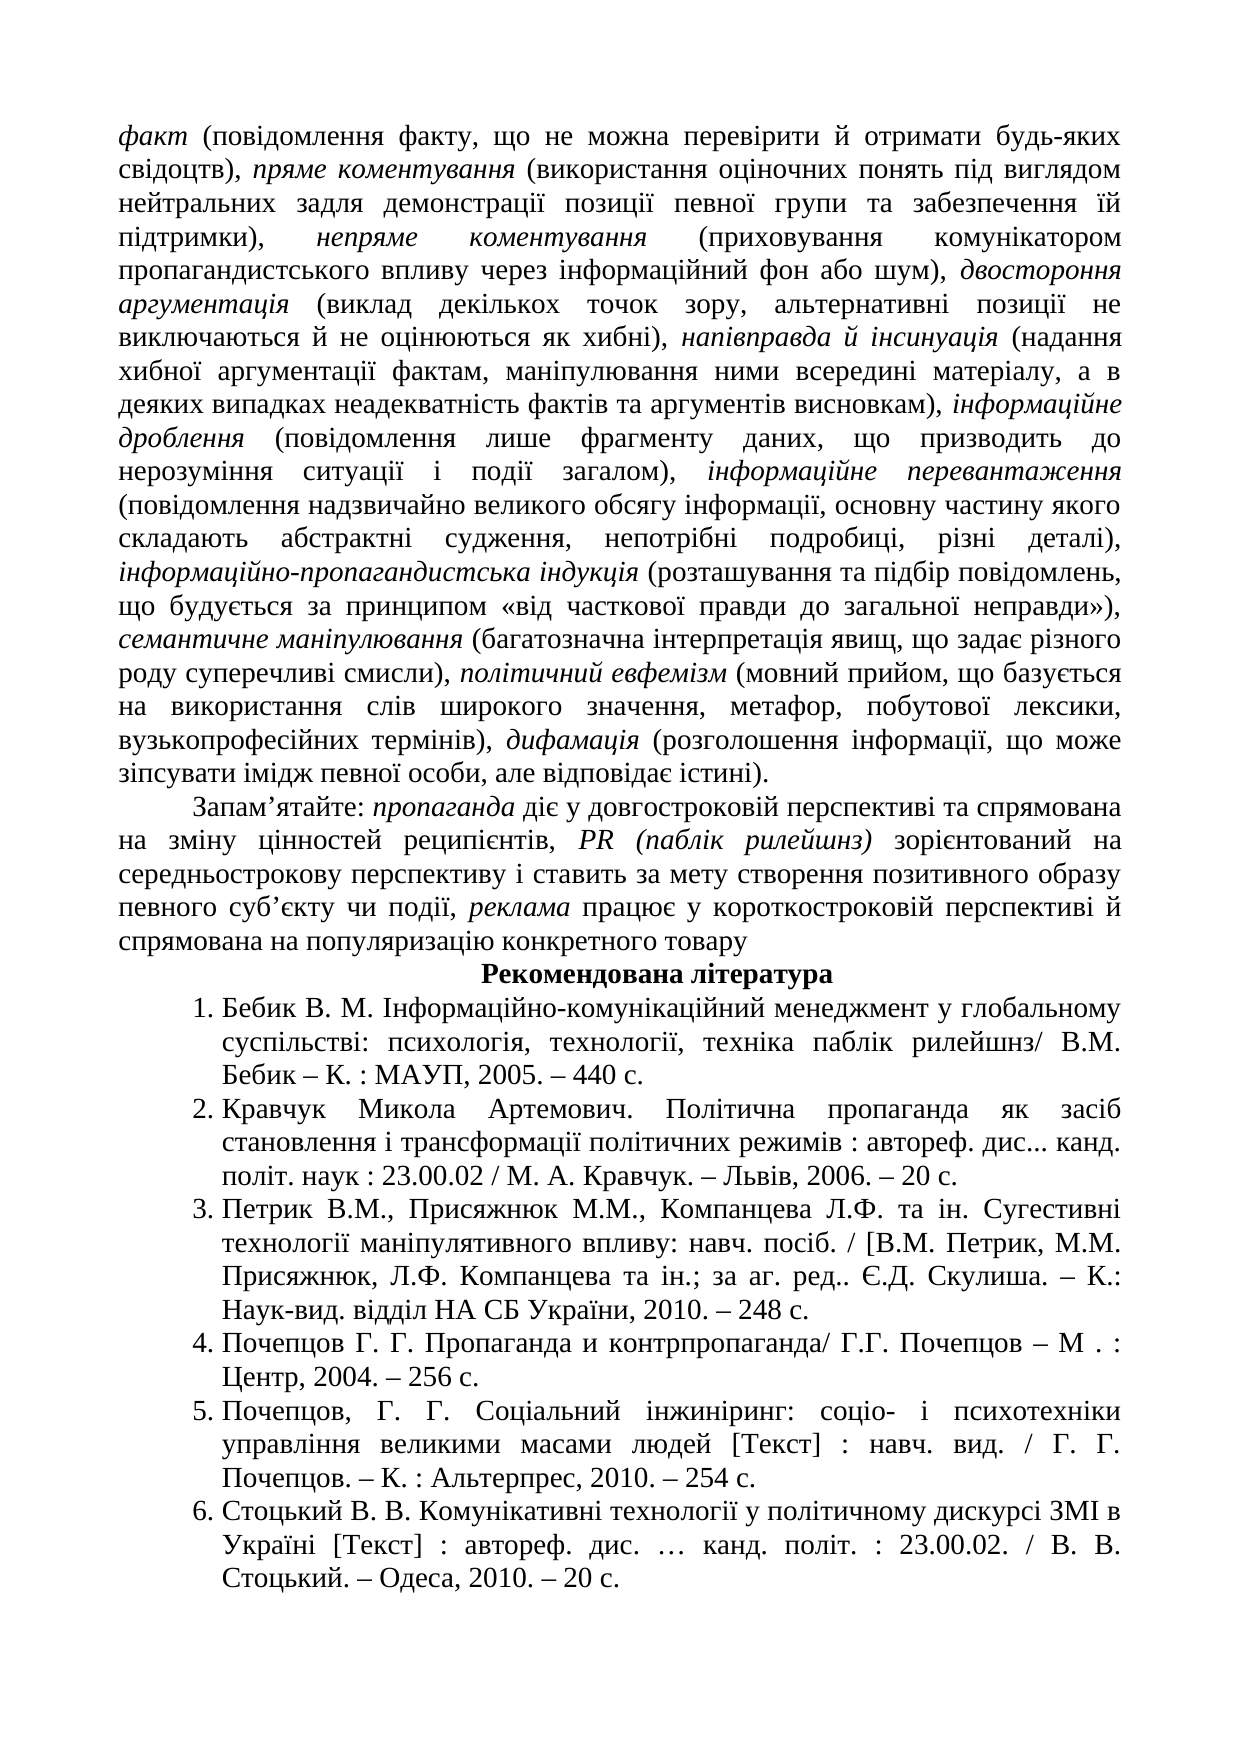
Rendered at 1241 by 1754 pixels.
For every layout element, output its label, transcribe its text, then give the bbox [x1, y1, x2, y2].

list Почепцов Г. Г. Пропаганда и контрпропаганда/ Г.Г. Почепцов – М . : Центр, 2004. – 256 с. [192, 1326, 1122, 1393]
list Кравчук Микола Артемович. Політична пропаганда як засіб становлення і трансформації політичних режимів : автореф. дис... канд. політ. наук : 23.00.02 / М. А. Кравчук. – Львів, 2006. – 20 с. [192, 1091, 1122, 1191]
text Рекомендована література [118, 957, 1122, 990]
list Бебик В. М. Інформаційно-комунікаційний менеджмент у глобальному суспільстві: психологія, технології, техніка паблік рилейшнз/ В.М. Бебик – К. : МАУП, 2005. – 440 с. [192, 990, 1122, 1091]
list Почепцов, Г. Г. Соціальний інжиніринг: соціо- і психотехніки управління великими масами людей [Текст] : навч. вид. / Г. Г. Почепцов. – К. : Альтерпрес, 2010. – 254 с. [192, 1393, 1122, 1493]
list Петрик В.М., Присяжнюк М.М., Компанцева Л.Ф. та ін. Сугестивні технології маніпулятивного впливу: навч. посіб. / [В.М. Петрик, М.М. Присяжнюк, Л.Ф. Компанцева та ін.; за аг. ред.. Є.Д. Скулиша. – К.: Наук-вид. відділ НА СБ України, 2010. – 248 с. [192, 1191, 1122, 1326]
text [118, 118, 1122, 789]
list Стоцький В. В. Комунікативні технології у політичному дискурсі ЗМІ в Україні [Текст] : автореф. дис. … канд. політ. : 23.00.02. / В. В. Стоцький. – Одеса, 2010. – 20 с. [192, 1493, 1122, 1594]
text Запам’ятайте: пропаганда діє у довгостроковій перспективі та спрямована на зміну цінностей реципієнтів, PR (паблік рилейшнз) зорієнтований на середньострокову перспективу і ставить за мету створення позитивного образу певного суб’єкту чи події, реклама працює у короткостроковій перспективі й спрямована на популяризацію конкретного товару [118, 789, 1122, 957]
